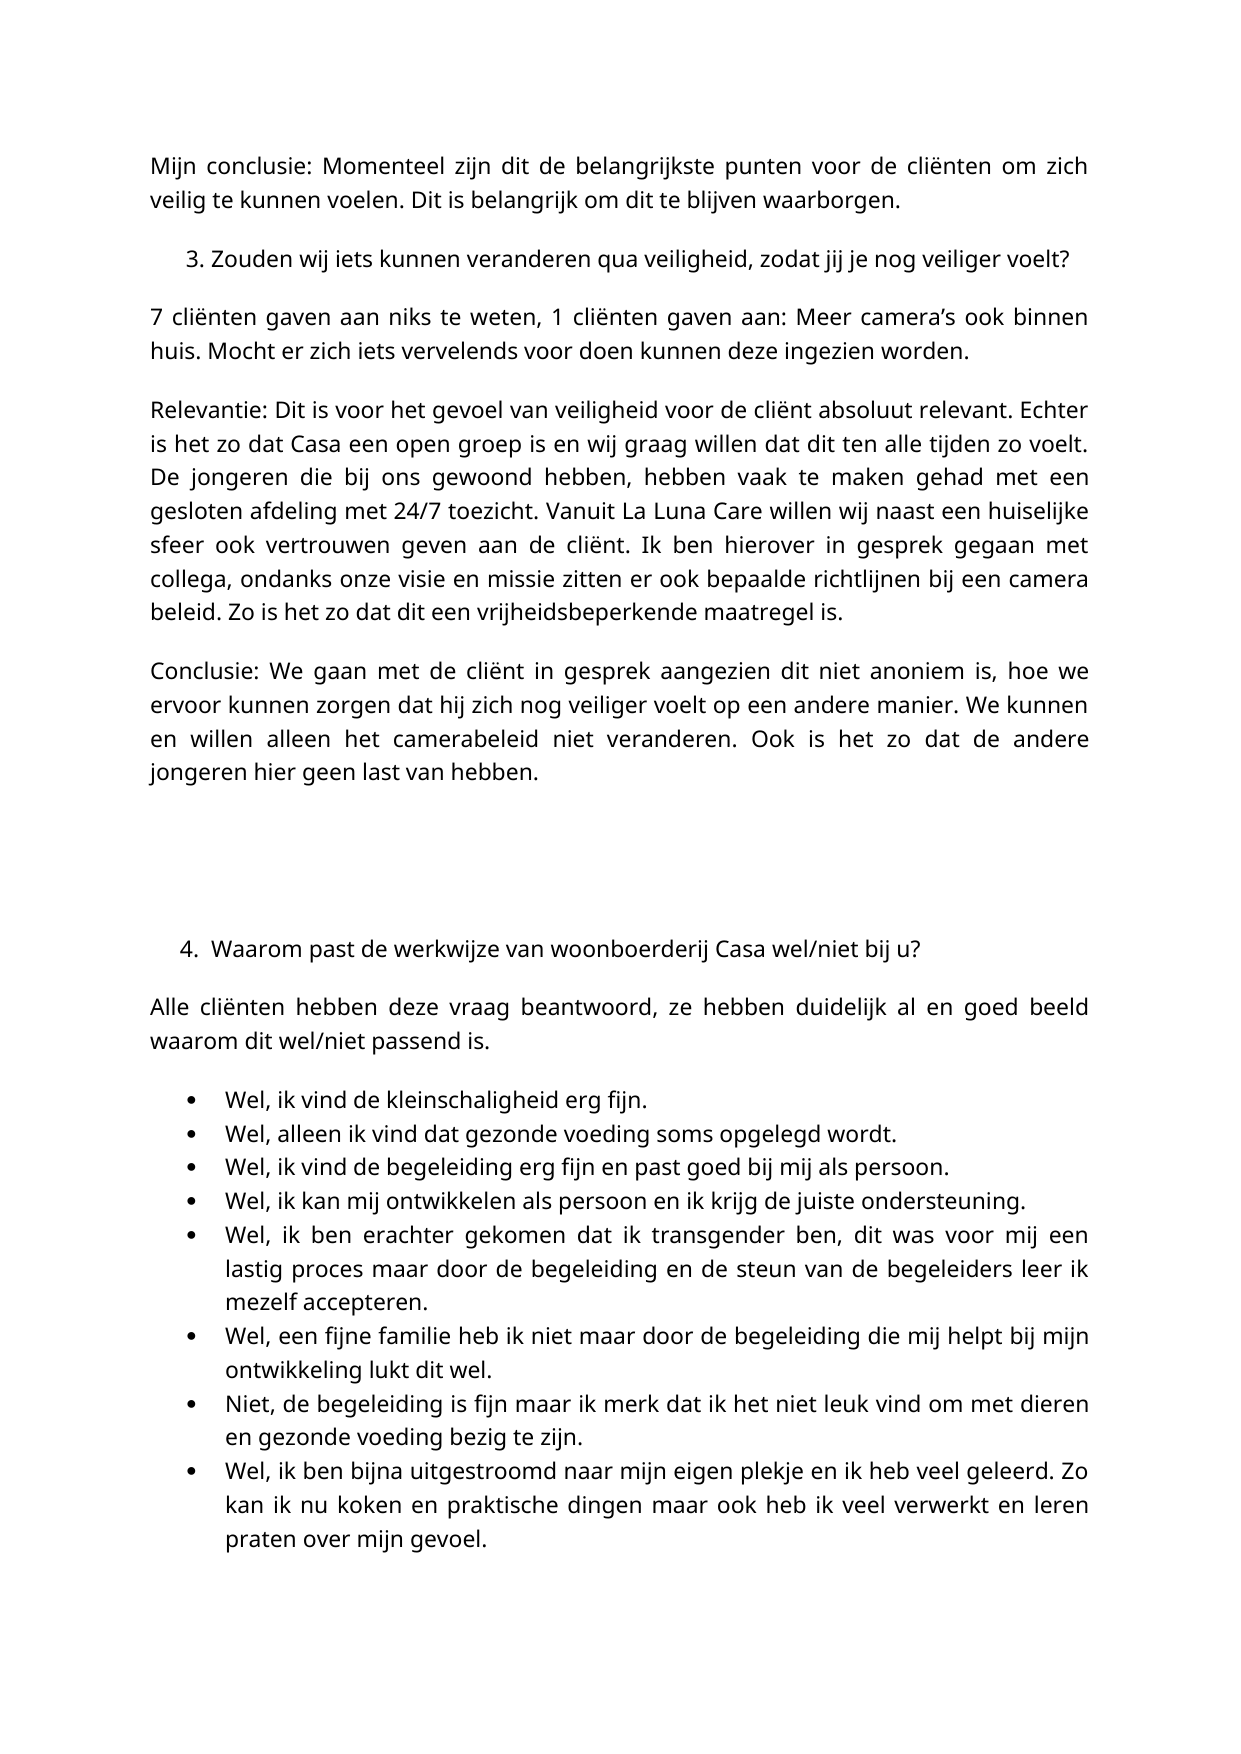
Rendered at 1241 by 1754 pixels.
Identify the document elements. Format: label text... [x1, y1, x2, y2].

list Wel, ik vind de kleinschaligheid erg fijn. [187, 1084, 1090, 1115]
list Wel, alleen ik vind dat gezonde voeding soms opgelegd wordt. [187, 1117, 1090, 1149]
text Conclusie: We gaan met de cliënt in gesprek aangezien dit niet anoniem is, hoe we ervoor kunnen zorgen dat hij zich nog veiliger voelt op een andere manier. We kunnen en willen alleen het camerabeleid niet veranderen. Ook is het zo dat de andere jongeren hier geen last van hebben. [150, 655, 1090, 787]
list Wel, ik ben erachter gekomen dat ik transgender ben, dit was voor mij een lastig proces maar door de begeleiding en de steun van de begeleiders leer ik mezelf accepteren. [187, 1219, 1090, 1317]
text Mijn conclusie: Momenteel zijn dit de belangrijkste punten voor de cliënten om zich veilig te kunnen voelen. Dit is belangrijk om dit te blijven waarborgen. [150, 150, 1090, 215]
text 3. Zouden wij iets kunnen veranderen qua veiligheid, zodat jij je nog veiliger voelt? [150, 242, 1090, 274]
list Niet, de begeleiding is fijn maar ik merk dat ik het niet leuk vind om met dieren en gezonde voeding bezig te zijn. [187, 1387, 1090, 1452]
text Relevantie: Dit is voor het gevoel van veiligheid voor de cliënt absoluut relevant. Echter is het zo dat Casa een open groep is en wij graag willen dat dit ten alle tijden zo voelt. De jongeren die bij ons gewoond hebben, hebben vaak te maken gehad met een gesloten afdeling met 24/7 toezicht. Vanuit La Luna Care willen wij naast een huiselijke sfeer ook vertrouwen geven aan de cliënt. Ik ben hierover in gesprek gegaan met collega, ondanks onze visie en missie zitten er ook bepaalde richtlijnen bij een camera beleid. Zo is het zo dat dit een vrijheidsbeperkende maatregel is. [150, 394, 1090, 627]
list Wel, ik ben bijna uitgestroomd naar mijn eigen plekje en ik heb veel geleerd. Zo kan ik nu koken en praktische dingen maar ook heb ik veel verwerkt en leren praten over mijn gevoel. [187, 1455, 1090, 1554]
list Wel, ik kan mij ontwikkelen als persoon en ik krijg de juiste ondersteuning. [187, 1185, 1090, 1216]
text Alle cliënten hebben deze vraag beantwoord, ze hebben duidelijk al en goed beeld waarom dit wel/niet passend is. [150, 991, 1090, 1056]
list Wel, ik vind de begeleiding erg fijn en past goed bij mij als persoon. [187, 1151, 1090, 1182]
text 7 cliënten gaven aan niks te weten, 1 cliënten gaven aan: Meer camera’s ook binnen huis. Mocht er zich iets vervelends voor doen kunnen deze ingezien worden. [150, 301, 1090, 366]
text 4. Waarom past de werkwijze van woonboerderij Casa wel/niet bij u? [150, 932, 1090, 964]
list Wel, een fijne familie heb ik niet maar door de begeleiding die mij helpt bij mijn ontwikkeling lukt dit wel. [187, 1320, 1090, 1385]
